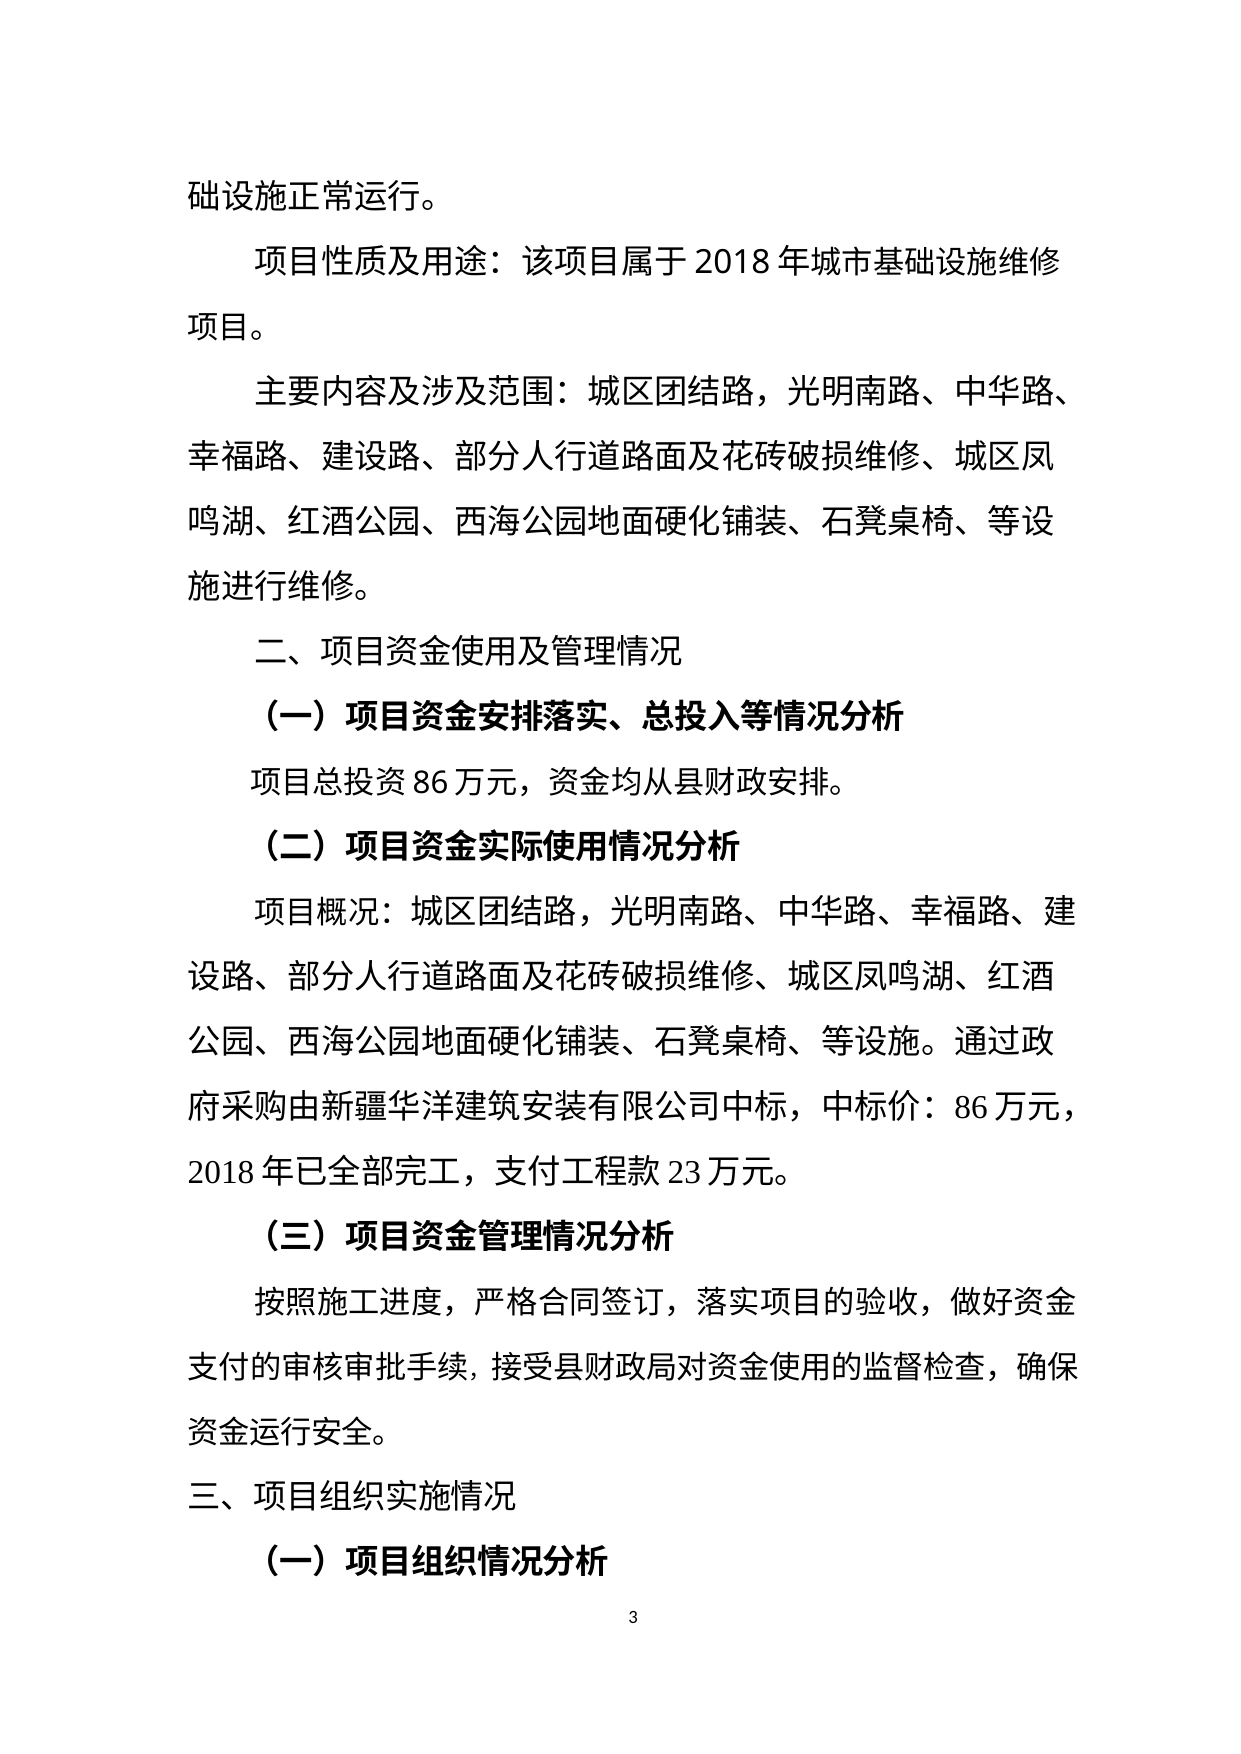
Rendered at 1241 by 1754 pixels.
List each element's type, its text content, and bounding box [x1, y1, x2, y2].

text 项目概况：城区团结路，光明南路、中华路、幸福路、建设路、部分人行道路面及花砖破损维修、城区凤鸣湖、红酒公园、西海公园地面硬化铺装、石凳桌椅、等设施。通过政府采购由新疆华洋建筑安装有限公司中标，中标价：86万元，2018年已全部完工，支付工程款23万元。 [187, 877, 1078, 1202]
text 三、项目组织实施情况 [187, 1462, 1078, 1527]
text 二、项目资金使用及管理情况 [187, 617, 1078, 682]
text （二）项目资金实际使用情况分析 [187, 812, 1078, 877]
text （一）项目资金安排落实、总投入等情况分析 [187, 682, 1078, 747]
text 项目总投资86万元，资金均从县财政安排。 [187, 747, 1078, 812]
text 按照施工进度，严格合同签订，落实项目的验收，做好资金支付的审核审批手续，接受县财政局对资金使用的监督检查，确保资金运行安全。 [187, 1267, 1078, 1462]
text （一）项目组织情况分析 [187, 1527, 1078, 1592]
text （三）项目资金管理情况分析 [187, 1202, 1078, 1267]
text 主要内容及涉及范围：城区团结路，光明南路、中华路、幸福路、建设路、部分人行道路面及花砖破损维修、城区凤鸣湖、红酒公园、西海公园地面硬化铺装、石凳桌椅、等设施进行维修。 [187, 357, 1078, 617]
text 项目性质及用途：该项目属于2018年城市基础设施维修项目。 [187, 227, 1078, 357]
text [187, 162, 1078, 227]
